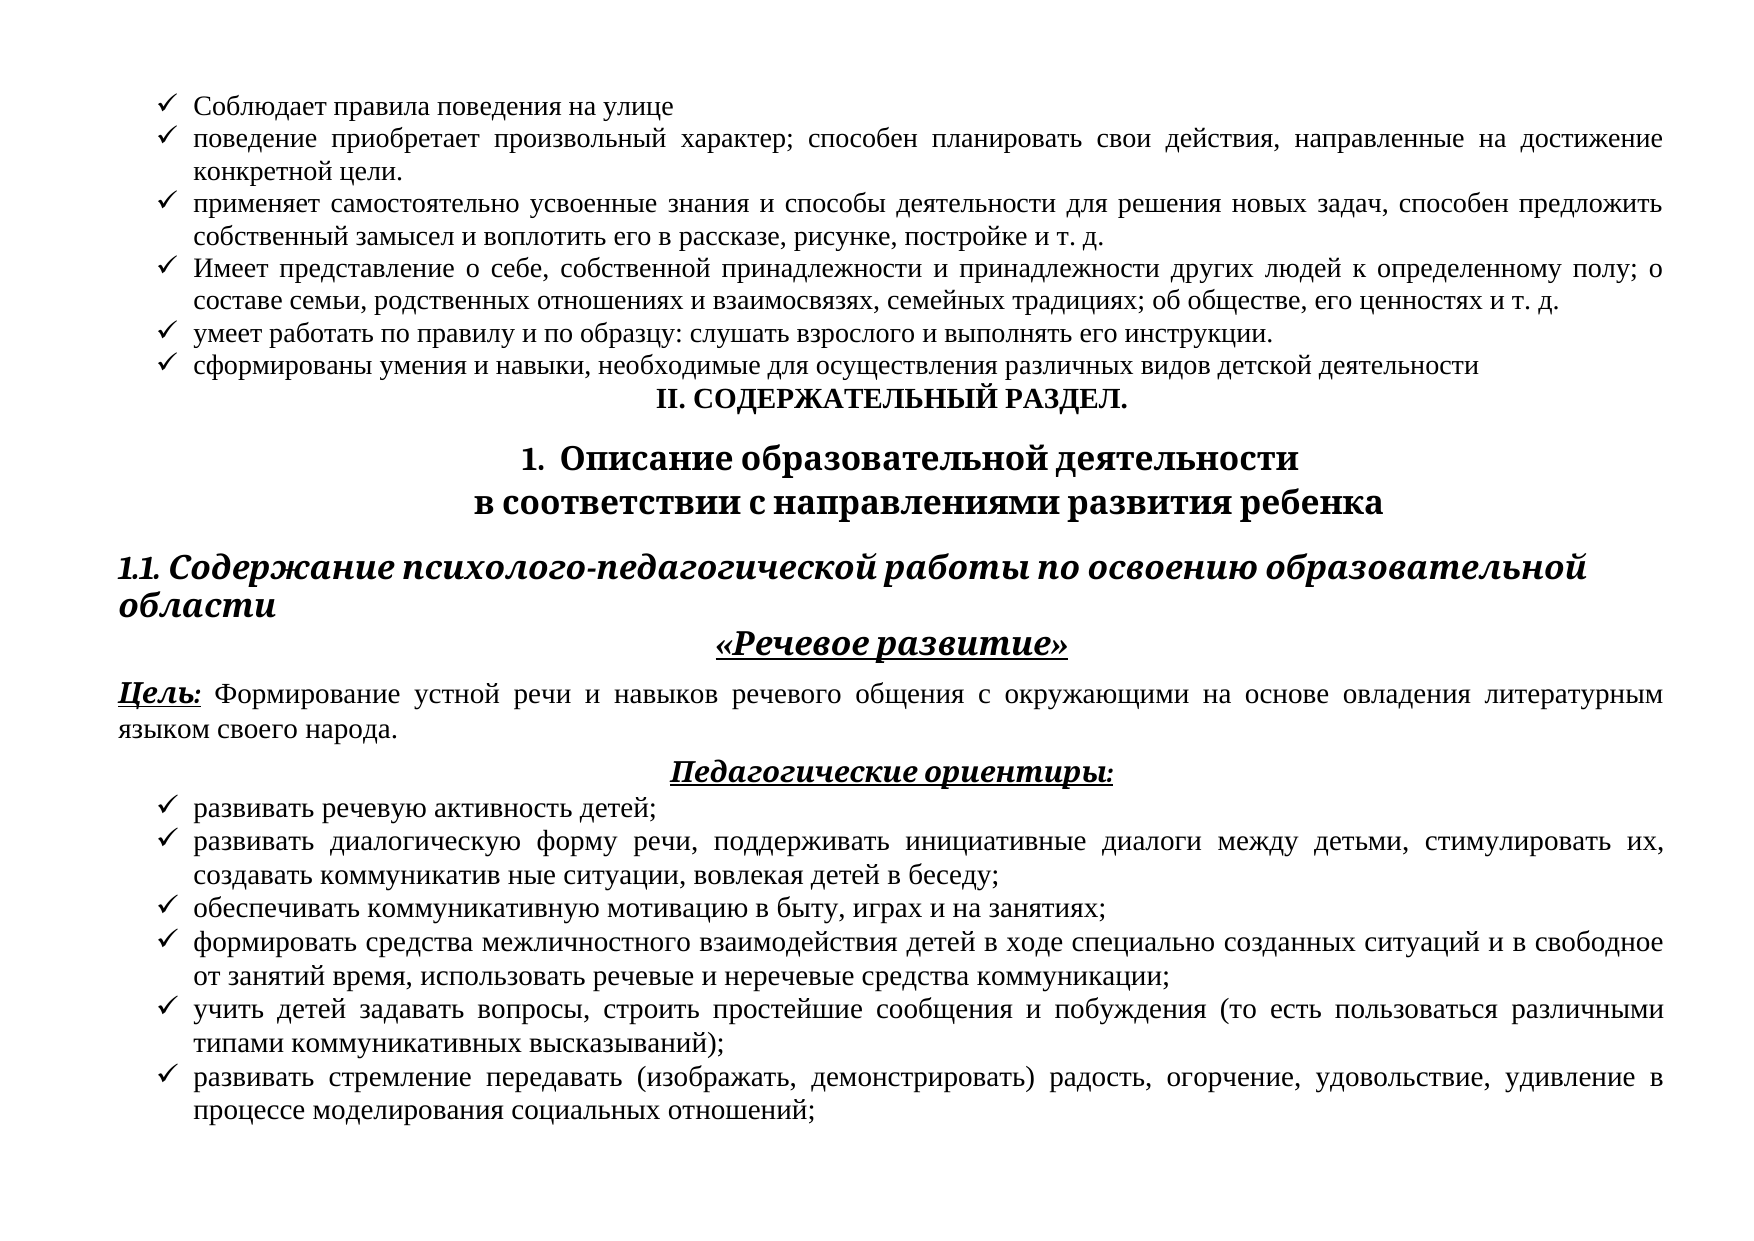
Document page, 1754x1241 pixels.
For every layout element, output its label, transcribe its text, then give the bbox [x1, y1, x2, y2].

list развивать диалогическую форму речи, поддерживать инициативные диалоги между детьми, стимулировать их, создавать коммуникатив ные ситуации, вовлекая детей в беседу; [156, 823, 1665, 891]
list применяет самостоятельно усвоенные знания и способы деятельности для решения новых задач, способен предложить собственный замысел и воплотить его в рассказе, рисунке, постройке и т. д. [156, 186, 1665, 251]
text II. СОДЕРЖАТЕЛЬНЫЙ РАЗДЕЛ. [118, 381, 1665, 414]
list сформированы умения и навыки, необходимые для осуществления различных видов детской деятельности [156, 348, 1665, 381]
list развивать стремление передавать (изображать, демонстрировать) радость, огорчение, удовольствие, удивление в процессе моделирования социальных отношений; [156, 1059, 1665, 1126]
list Имеет представление о себе, собственной принадлежности и принадлежности других людей к определенному полу; о составе семьи, родственных отношениях и взаимосвязях, семейных традициях; об обществе, его ценностях и т. д. [156, 251, 1665, 316]
list умеет работать по правилу и по образцу: слушать взрослого и выполнять его инструкции. [156, 316, 1665, 348]
text Цель: Формирование устной речи и навыков речевого общения с окружающими на основе овладения литературным языком своего народа. [118, 676, 1665, 744]
list формировать средства межличностного взаимодействия детей в ходе специально созданных ситуаций и в свободное от занятий время, использовать речевые и неречевые средства коммуникации; [156, 924, 1665, 991]
list Соблюдает правила поведения на улице [156, 89, 1665, 121]
list в соответствии с направлениями развития ребенка [193, 484, 1665, 523]
text 1.1. Содержание психолого-педагогической работы по освоению образовательной области [118, 549, 1665, 626]
text «Речевое развитие» [118, 626, 1665, 664]
list поведение приобретает произвольный характер; способен планировать свои действия, направленные на достижение конкретной цели. [156, 121, 1665, 186]
list развивать речевую активность детей; [156, 790, 1665, 823]
list учить детей задавать вопросы, строить простейшие сообщения и побуждения (то есть пользоваться различными типами коммуникативных высказываний); [156, 991, 1665, 1059]
list Описание образовательной деятельности [156, 440, 1665, 478]
text Педагогические ориентиры: [118, 756, 1665, 790]
list обеспечивать коммуникативную мотивацию в быту, играх и на занятиях; [156, 891, 1665, 924]
